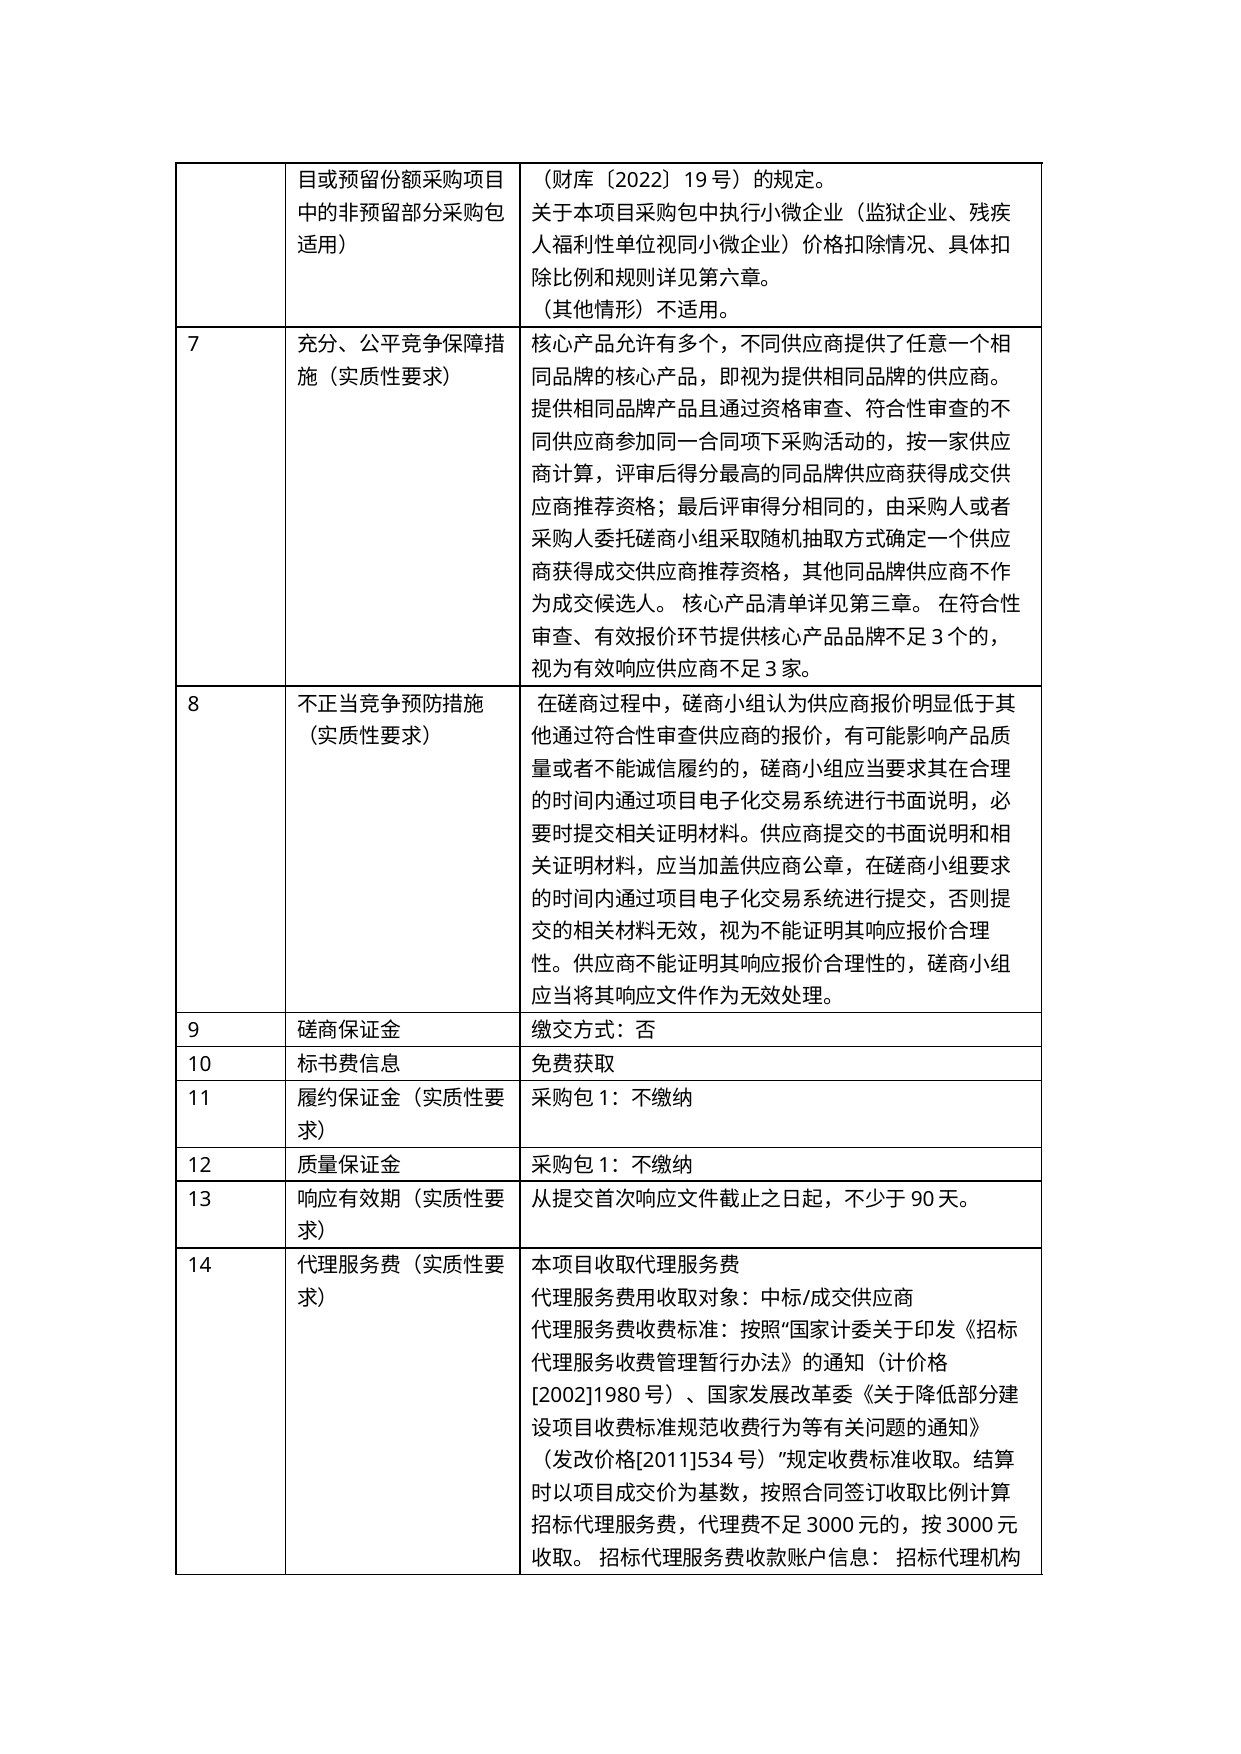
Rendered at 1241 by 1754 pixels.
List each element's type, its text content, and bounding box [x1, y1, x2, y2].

table_cell 充分、公平竞争保障措施（实质性要求） [286, 328, 519, 685]
table_cell 从提交首次响应文件截止之日起，不少于90天。 [521, 1182, 1041, 1247]
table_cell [521, 1249, 1041, 1573]
table_cell 采购包1：不缴纳 [521, 1148, 1041, 1180]
table_cell 9 [177, 1013, 285, 1046]
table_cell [286, 164, 519, 326]
table_cell 质量保证金 [286, 1148, 519, 1180]
table_cell 磋商保证金 [286, 1013, 519, 1046]
table_cell 不正当竞争预防措施 （实质性要求） [286, 687, 519, 1012]
table_cell 核心产品允许有多个，不同供应商提供了任意一个相同品牌的核心产品，即视为提供相同品牌的供应商。 提供相同品牌产品且通过资格审查、符合性审查的不同供应商参加同一合同项下采购活动的，按一家供应商计算，评审后得分最高的同品牌供应商获得成交供应商推荐资格；最后评审得分相同的，由采购人或者采购人委托磋商小组采取随机抽取方式确定一个供应商获得成交供应商推荐资格，其他同品牌供应商不作为成交候选人。 核心产品清单详见第三章。 在符合性审查、有效报价环节提供核心产品品牌不足3个的，视为有效响应供应商不足3家。 [521, 328, 1041, 685]
table_cell 14 [177, 1249, 285, 1573]
table_cell 采购包1：不缴纳 [521, 1081, 1041, 1146]
table_cell 6 [177, 164, 285, 326]
table_cell 响应有效期（实质性要求） [286, 1182, 519, 1247]
table_cell 11 [177, 1081, 285, 1146]
table_cell 在磋商过程中，磋商小组认为供应商报价明显低于其他通过符合性审查供应商的报价，有可能影响产品质量或者不能诚信履约的，磋商小组应当要求其在合理的时间内通过项目电子化交易系统进行书面说明，必要时提交相关证明材料。供应商提交的书面说明和相关证明材料，应当加盖供应商公章，在磋商小组要求的时间内通过项目电子化交易系统进行提交，否则提交的相关材料无效，视为不能证明其响应报价合理性。供应商不能证明其响应报价合理性的，磋商小组应当将其响应文件作为无效处理。 [521, 687, 1041, 1012]
table_cell 13 [177, 1182, 285, 1247]
table_cell 12 [177, 1148, 285, 1180]
table_cell 标书费信息 [286, 1047, 519, 1080]
table_cell 履约保证金（实质性要求） [286, 1081, 519, 1146]
table_cell 代理服务费（实质性要求） [286, 1249, 519, 1573]
table_cell 缴交方式：否 [521, 1013, 1041, 1046]
table_cell 7 [177, 328, 285, 685]
table_cell 8 [177, 687, 285, 1012]
table_cell 10 [177, 1047, 285, 1080]
table_cell 免费获取 [521, 1047, 1041, 1080]
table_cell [521, 164, 1041, 326]
